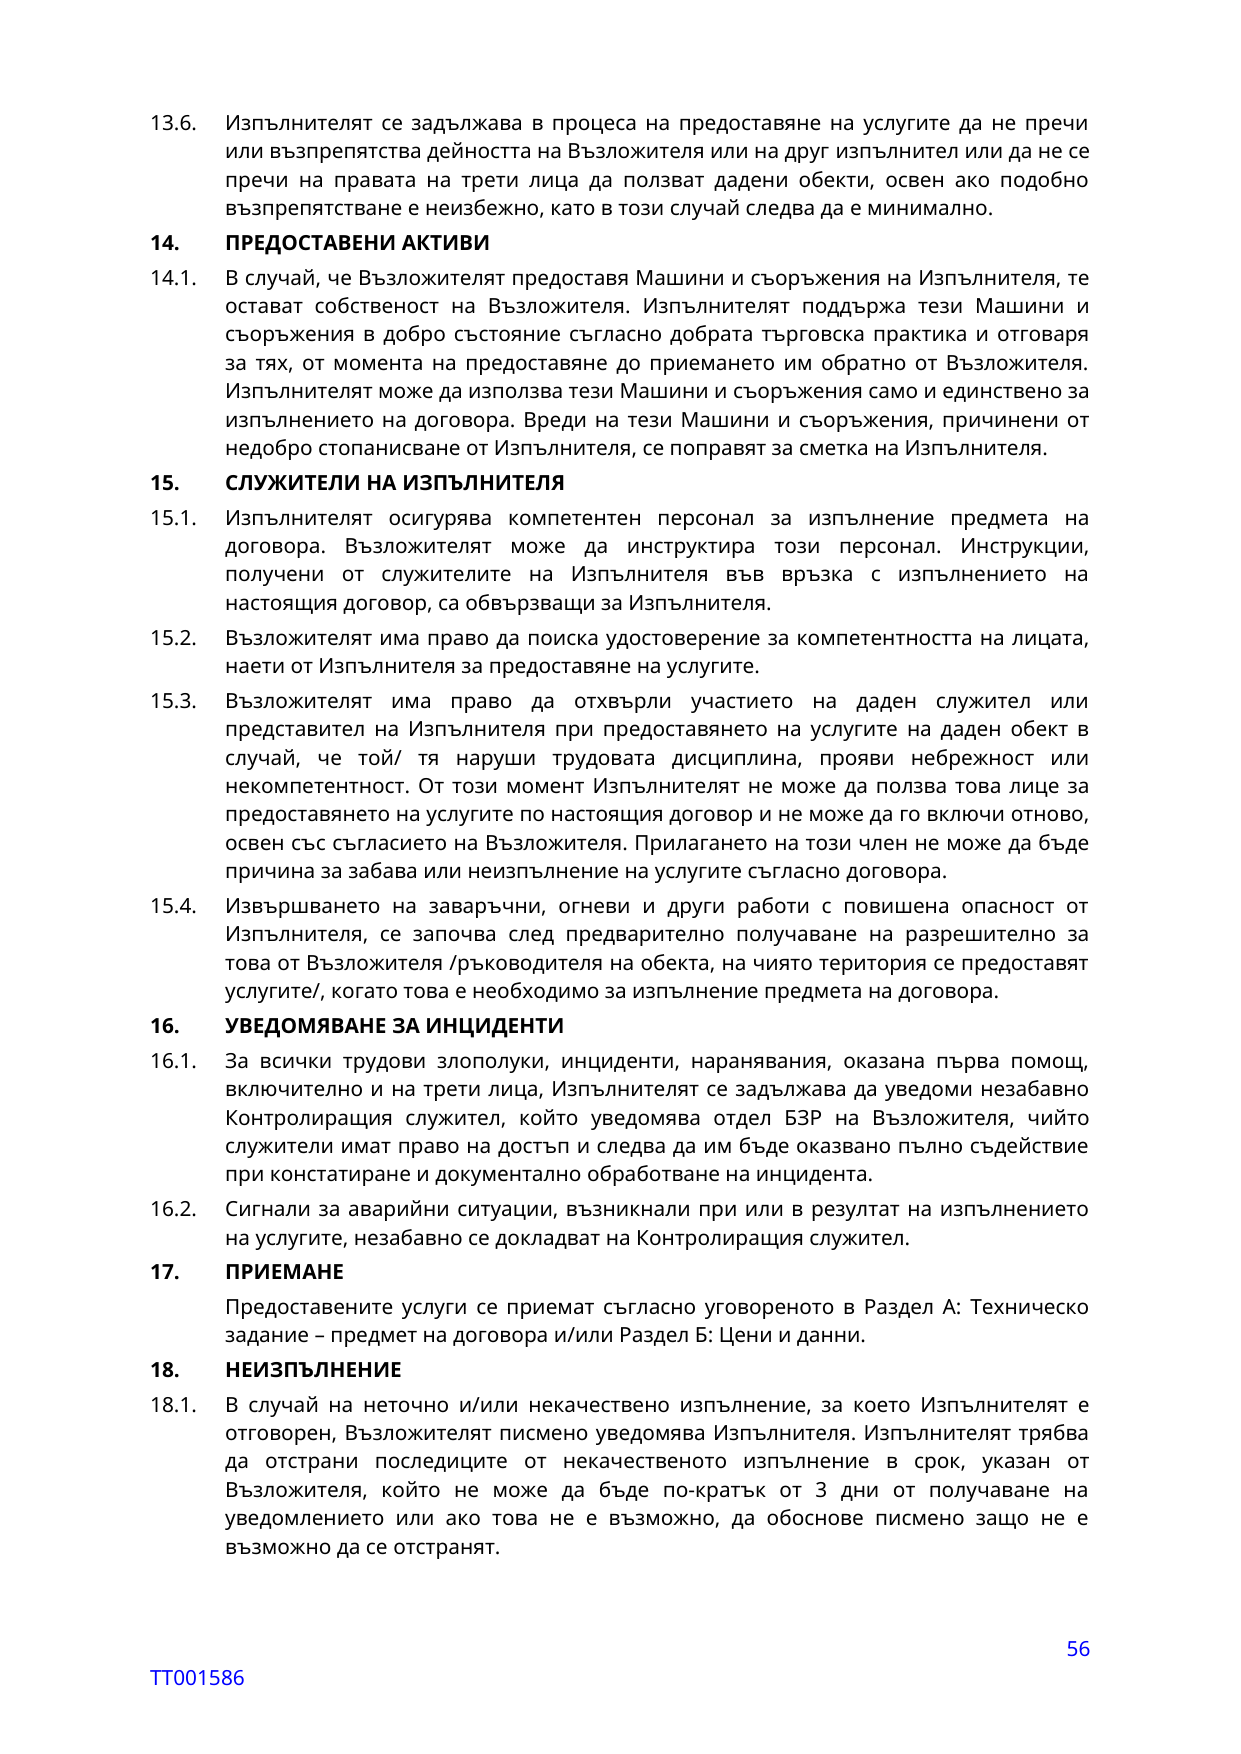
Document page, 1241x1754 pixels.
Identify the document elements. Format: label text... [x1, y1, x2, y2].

list ПРИЕМАНЕ [150, 1257, 1090, 1286]
list В случай, че Възложителят предоставя Машини и съоръжения на Изпълнителя, те остават собственост на Възложителя. Изпълнителят поддържа тези Машини и съоръжения в добро състояние съгласно добрата търговска практика и отговаря за тях, от момента на предоставяне до приемането им обратно от Възложителя. Изпълнителят може да използва тези Машини и съоръжения само и единствено за изпълнението на договора. Вреди на тези Машини и съоръжения, причинени от недобро стопанисване от Изпълнителя, се поправят за сметка на Изпълнителя. [150, 263, 1090, 462]
list УВЕДОМЯВАНЕ ЗА ИНЦИДЕНТИ [150, 1011, 1090, 1039]
list Сигнали за аварийни ситуации, възникнали при или в резултат на изпълнението на услугите, незабавно се докладват на Контролиращия служител. [150, 1194, 1090, 1251]
list Изпълнителят се задължава в процеса на предоставяне на услугите да не пречи или възпрепятства дейността на Възложителя или на друг изпълнител или да не се пречи на правата на трети лица да ползват дадени обекти, освен ако подобно възпрепятстване е неизбежно, като в този случай следва да е минимално. [150, 108, 1090, 222]
list В случай на неточно и/или некачествено изпълнение, за което Изпълнителят е отговорен, Възложителят писмено уведомява Изпълнителя. Изпълнителят трябва да отстрани последиците от некачественото изпълнение в срок, указан от Възложителя, който не може да бъде по-кратък от 3 дни от получаване на уведомлението или ако това не е възможно, да обоснове писмено защо не е възможно да се отстранят. [150, 1390, 1090, 1560]
list НЕИЗПЪЛНЕНИЕ [150, 1355, 1090, 1383]
list За всички трудови злополуки, инциденти, наранявания, оказана първа помощ, включително и на трети лица, Изпълнителят се задължава да уведоми незабавно Контролиращия служител, който уведомява отдел БЗР на Възложителя, чийто служители имат право на достъп и следва да им бъде оказвано пълно съдействие при констатиране и документално обработване на инцидента. [150, 1046, 1090, 1188]
text Предоставените услуги се приемат съгласно уговореното в Раздел А: Техническо задание – предмет на договора и/или Раздел Б: Цени и данни. [225, 1292, 1090, 1349]
list ПРЕДОСТАВЕНИ АКТИВИ [150, 228, 1090, 256]
list СЛУЖИТЕЛИ НА ИЗПЪЛНИТЕЛЯ [150, 468, 1090, 496]
list Извършването на заваръчни, огневи и други работи с повишена опасност от Изпълнителя, се започва след предварително получаване на разрешително за това от Възложителя /ръководителя на обекта, на чиято територия се предоставят услугите/, когато това е необходимо за изпълнение предмета на договора. [150, 891, 1090, 1005]
list Възложителят има право да отхвърли участието на даден служител или представител на Изпълнителя при предоставянето на услугите на даден обект в случай, че той/ тя наруши трудовата дисциплина, прояви небрежност или некомпетентност. От този момент Изпълнителят не може да ползва това лице за предоставянето на услугите по настоящия договор и не може да го включи отново, освен със съгласието на Възложителя. Прилагането на този член не може да бъде причина за забава или неизпълнение на услугите съгласно договора. [150, 686, 1090, 885]
list Изпълнителят осигурява компетентен персонал за изпълнение предмета на договора. Възложителят може да инструктира този персонал. Инструкции, получени от служителите на Изпълнителя във връзка с изпълнението на настоящия договор, са обвързващи за Изпълнителя. [150, 503, 1090, 616]
list Възложителят има право да поиска удостоверение за компетентността на лицата, наети от Изпълнителя за предоставяне на услугите. [150, 623, 1090, 679]
